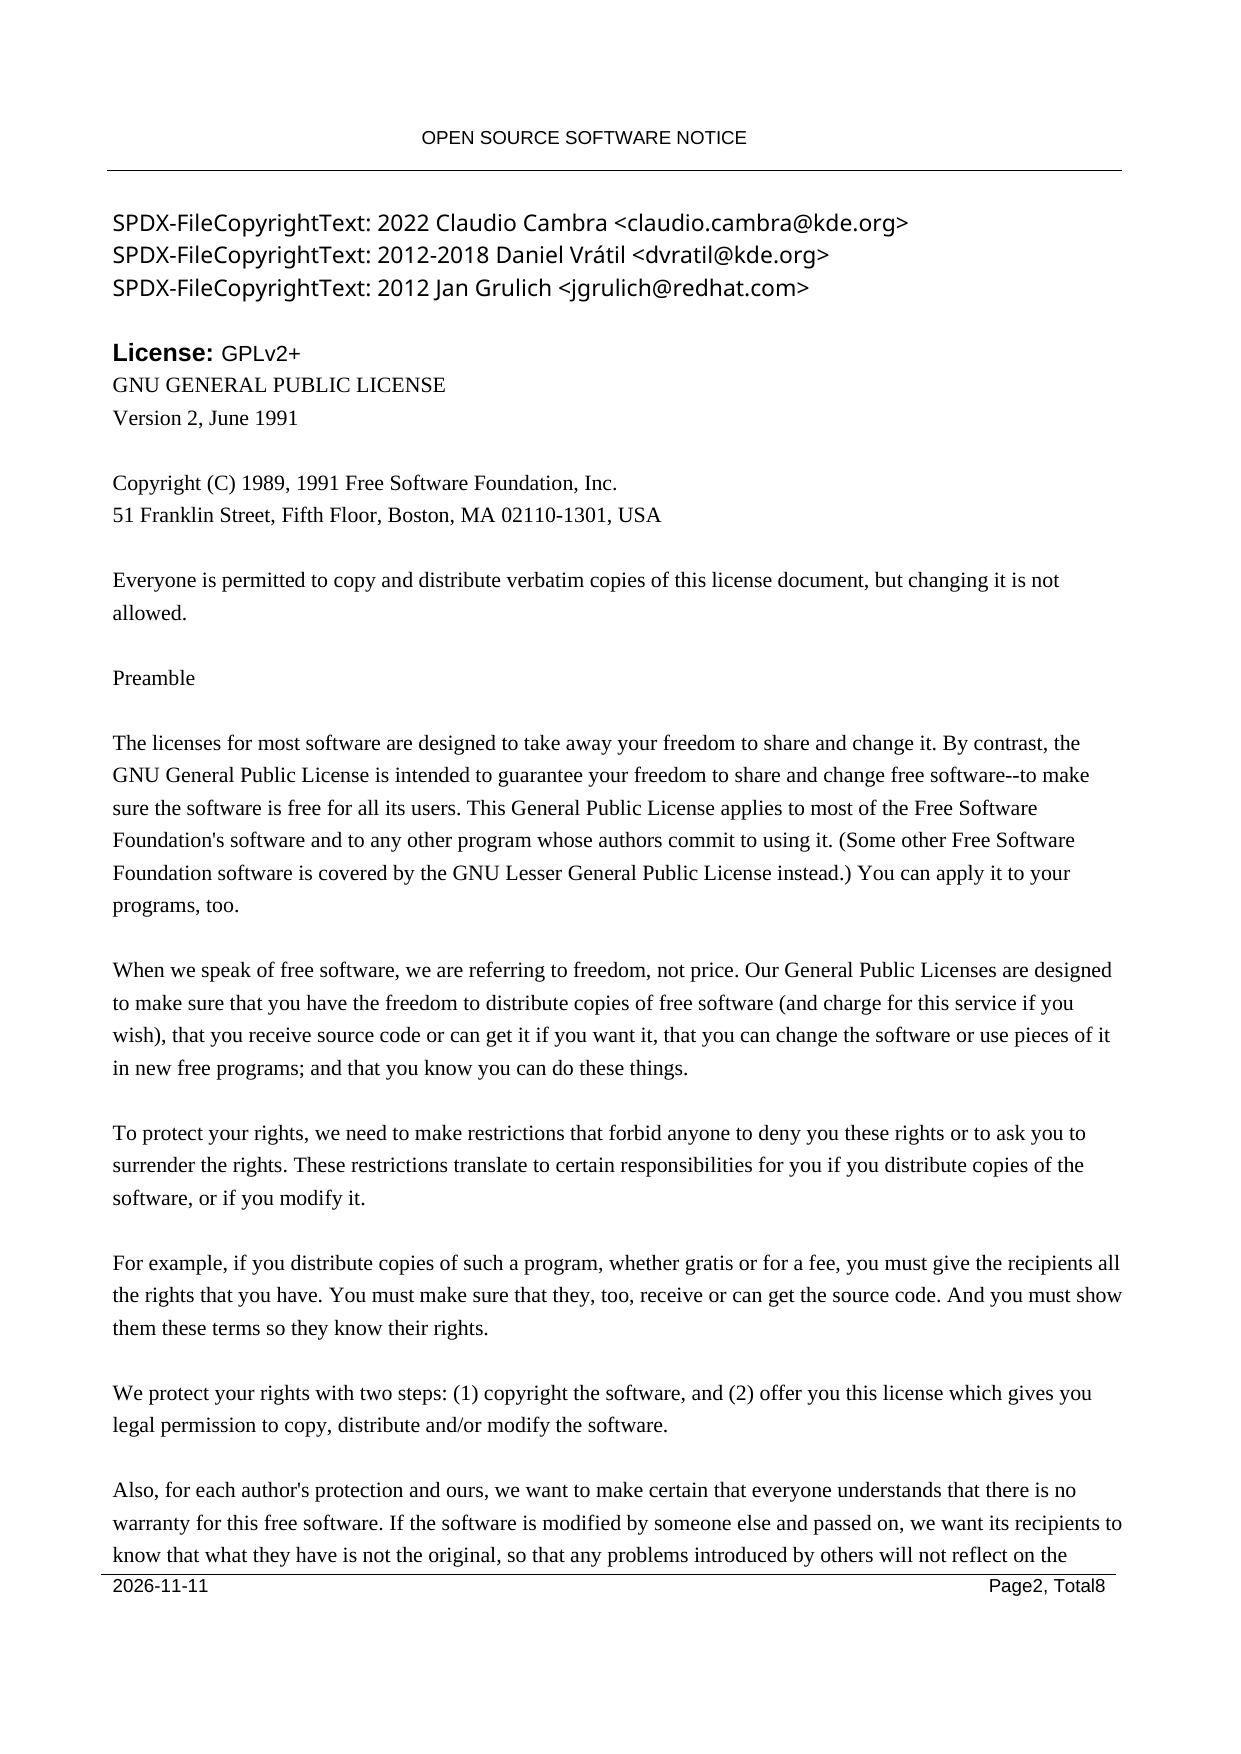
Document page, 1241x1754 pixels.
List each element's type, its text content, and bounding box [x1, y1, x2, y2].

text License: GPLv2+ [112, 336, 1128, 369]
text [112, 206, 1128, 336]
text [112, 369, 1128, 1571]
